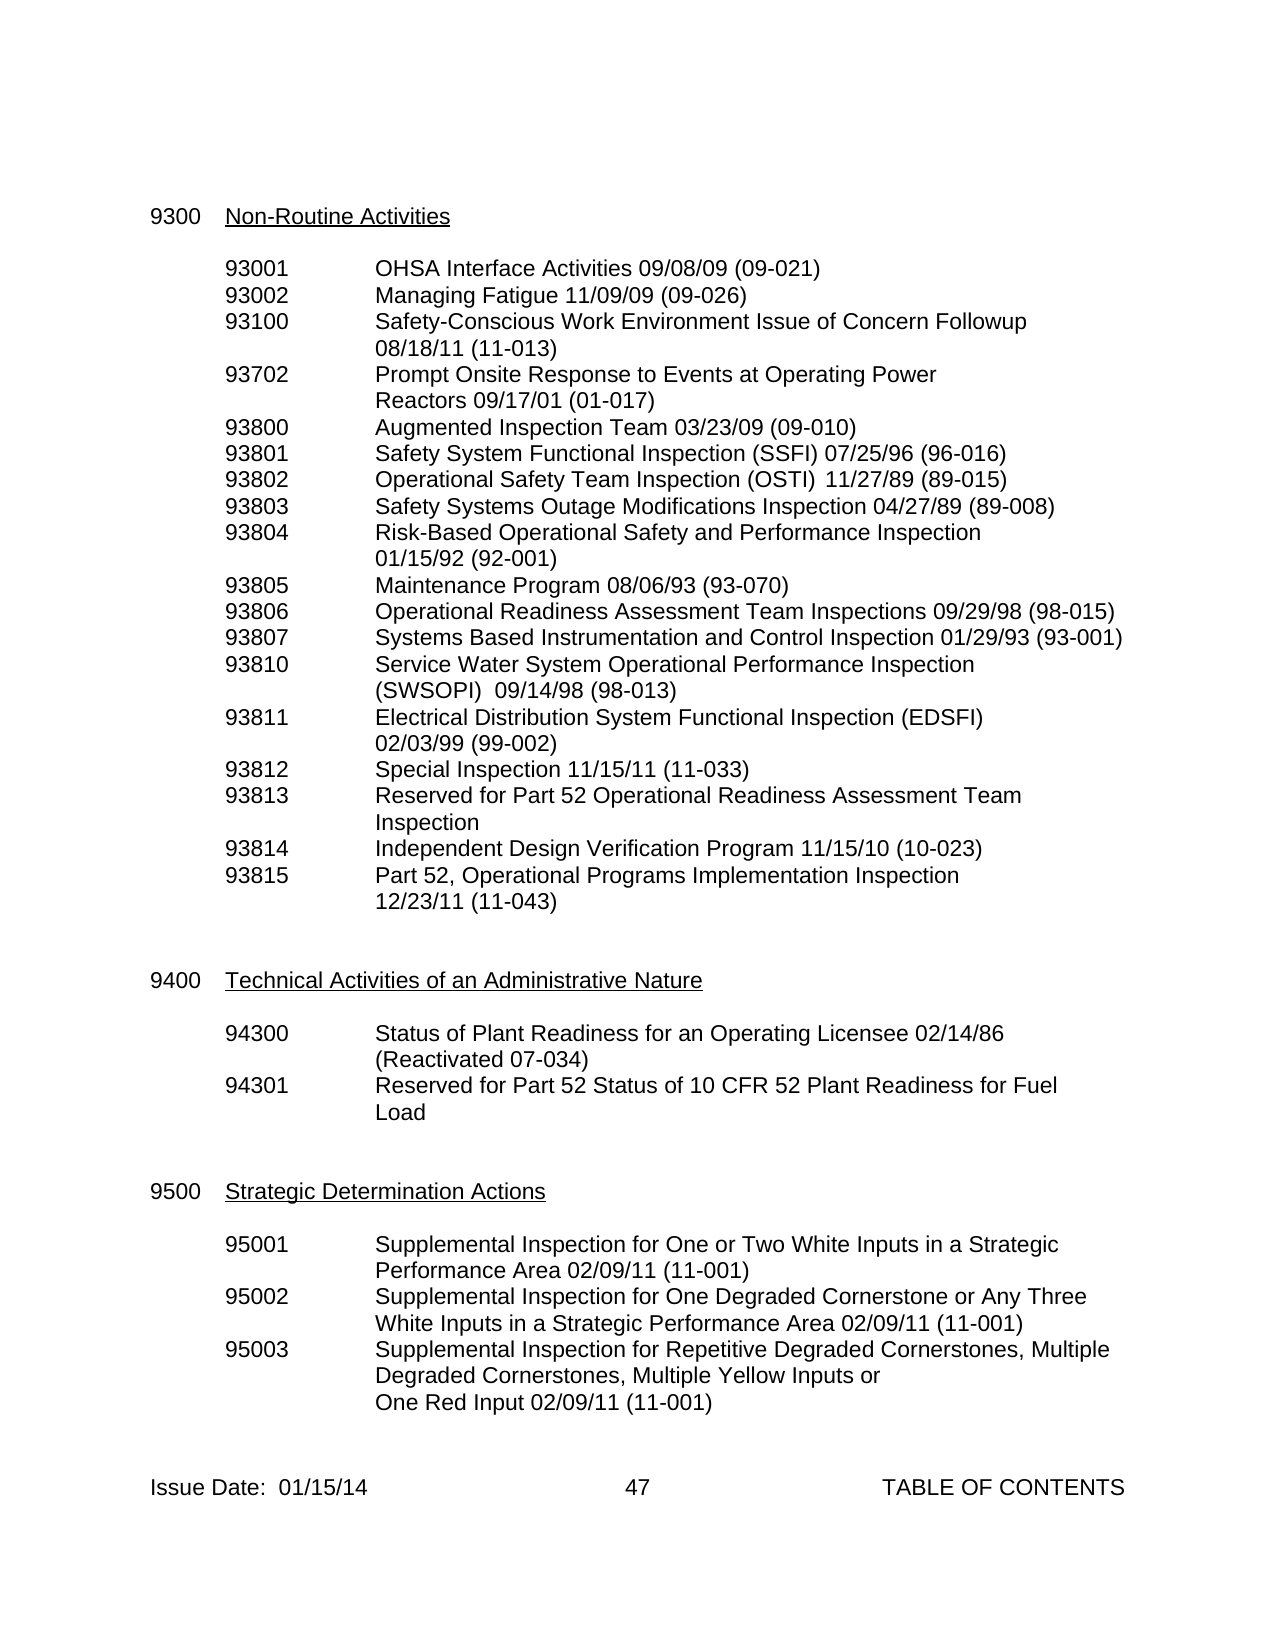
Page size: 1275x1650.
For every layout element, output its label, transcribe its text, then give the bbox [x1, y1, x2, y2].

text Load [150, 1099, 1125, 1125]
text 93805 Maintenance Program 08/06/93 (93-070) [150, 572, 1125, 598]
text 93814 Independent Design Verification Program 11/15/10 (10-023) [150, 835, 1125, 862]
text 95002 Supplemental Inspection for One Degraded Cornerstone or Any Three White Inputs in a Strategic Performance Area 02/09/11 (11-001) [150, 1283, 1125, 1336]
text 93002 Managing Fatigue 11/09/09 (09-026) [225, 282, 1125, 308]
text 94301 Reserved for Part 52 Status of 10 CFR 52 Plant Readiness for Fuel [150, 1072, 1125, 1099]
text 93810 Service Water System Operational Performance Inspection [150, 651, 1125, 677]
text 93807 Systems Based Instrumentation and Control Inspection 01/29/93 (93-001) [150, 624, 1125, 651]
text 93811 Electrical Distribution System Functional Inspection (EDSFI) [150, 703, 1125, 730]
text (Reactivated 07-034) [150, 1046, 1125, 1072]
text 9400 Technical Activities of an Administrative Nature [150, 967, 1125, 993]
text Reactors 09/17/01 (01-017) [225, 387, 1125, 413]
text 93804 Risk-Based Operational Safety and Performance Inspection [150, 519, 1125, 545]
text 93806 Operational Readiness Assessment Team Inspections 09/29/98 (98-015) [150, 598, 1125, 624]
text 95001 Supplemental Inspection for One or Two White Inputs in a Strategic Performance Area 02/09/11 (11-001) [150, 1231, 1125, 1283]
text 9500 Strategic Determination Actions [150, 1178, 1125, 1204]
text 93801 Safety System Functional Inspection (SSFI) 07/25/96 (96-016) [225, 440, 1125, 466]
text 93800 Augmented Inspection Team 03/23/09 (09-010) [225, 413, 1125, 440]
text 9300 Non-Routine Activities [150, 203, 1125, 229]
text 93702 Prompt Onsite Response to Events at Operating Power [150, 361, 1125, 387]
text 12/23/11 (11-043) [150, 888, 1125, 914]
text 93812 Special Inspection 11/15/11 (11-033) [225, 756, 1125, 782]
text One Red Input 02/09/11 (11-001) [150, 1389, 1125, 1415]
text 94300 Status of Plant Readiness for an Operating Licensee 02/14/86 [150, 1020, 1125, 1046]
text 93001 OHSA Interface Activities 09/08/09 (09-021) [225, 255, 1125, 282]
text 93100 Safety-Conscious Work Environment Issue of Concern Followup [150, 308, 1125, 334]
text 08/18/11 (11-013) [300, 334, 1125, 361]
text 93813 Reserved for Part 52 Operational Readiness Assessment Team Inspection [150, 782, 1125, 835]
text 93802 Operational Safety Team Inspection (OSTI) 11/27/89 (89-015) [150, 466, 1125, 493]
text (SWSOPI) 09/14/98 (98-013) [150, 677, 1125, 703]
text 93815 Part 52, Operational Programs Implementation Inspection [150, 862, 1125, 888]
text 95003 Supplemental Inspection for Repetitive Degraded Cornerstones, Multiple Degraded Cornerstones, Multiple Yellow Inputs or [150, 1336, 1125, 1389]
text 02/03/99 (99-002) [150, 730, 1125, 756]
text 93803 Safety Systems Outage Modifications Inspection 04/27/89 (89-008) [150, 493, 1125, 519]
text 01/15/92 (92-001) [150, 545, 1125, 572]
